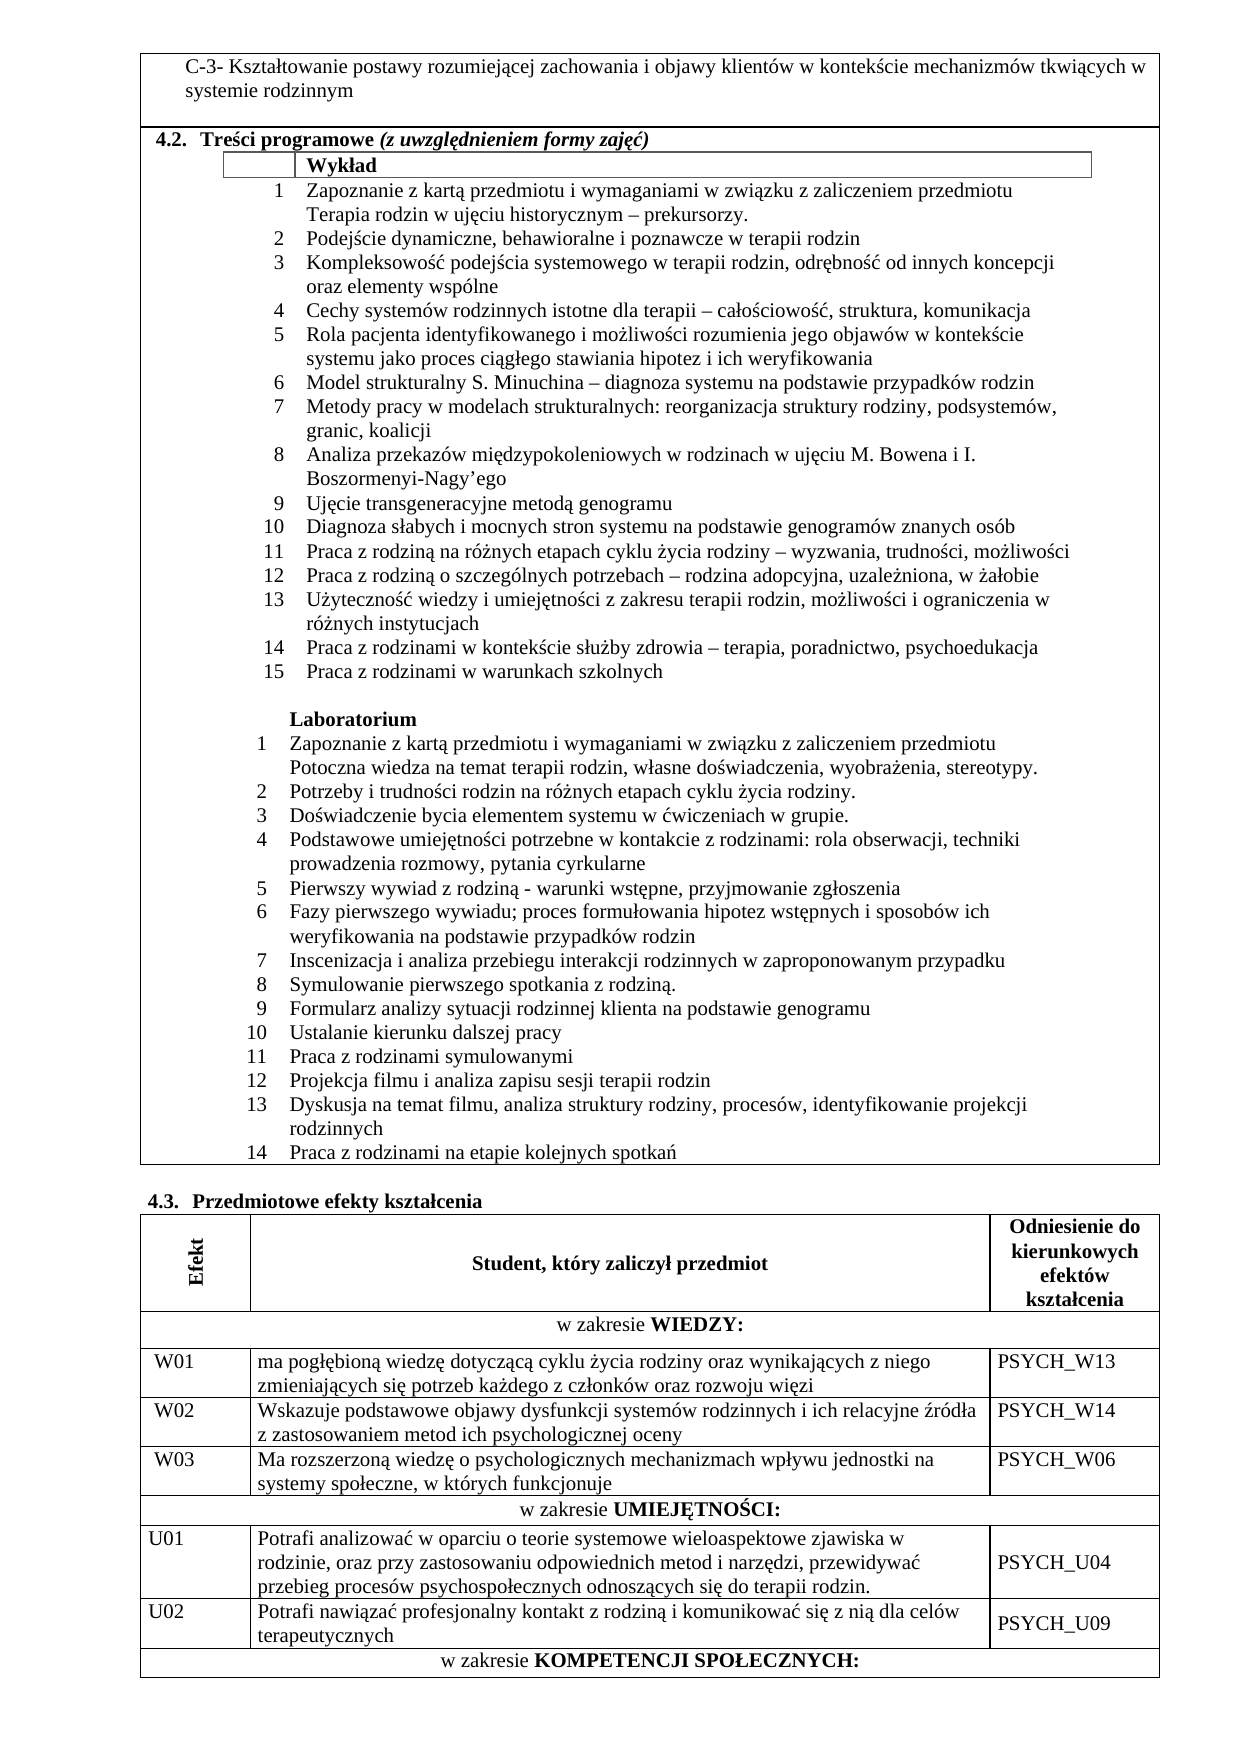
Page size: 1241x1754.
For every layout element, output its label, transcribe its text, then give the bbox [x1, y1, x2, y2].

table_cell PSYCH_W06 [991, 1447, 1159, 1495]
table_cell w zakresie WIEDZY: [141, 1312, 1159, 1348]
table_header Efekt [141, 1215, 250, 1311]
table_cell Potrafi nawiązać profesjonalny kontakt z rodziną i komunikować się z nią dla celów terapeutycznych [251, 1599, 989, 1647]
table_cell W01 [141, 1349, 250, 1397]
table_cell PSYCH_U04 [991, 1526, 1159, 1598]
table_cell w zakresie UMIEJĘTNOŚCI: [141, 1496, 1159, 1525]
table_cell PSYCH_W14 [991, 1398, 1159, 1446]
table_header Student, który zaliczył przedmiot [251, 1215, 989, 1311]
table_cell w zakresie KOMPETENCJI SPOŁECZNYCH: [141, 1649, 1159, 1677]
table_cell PSYCH_U09 [991, 1599, 1159, 1647]
table_cell Potrafi analizować w oparciu o teorie systemowe wieloaspektowe zjawiska w rodzinie, oraz przy zastosowaniu odpowiednich metod i narzędzi, przewidywać przebieg procesów psychospołecznych odnoszących się do terapii rodzin. [251, 1526, 989, 1598]
table_header Odniesienie do kierunkowych efektów kształcenia [991, 1215, 1159, 1311]
table_cell Wskazuje podstawowe objawy dysfunkcji systemów rodzinnych i ich relacyjne źródła z zastosowaniem metod ich psychologicznej oceny [251, 1398, 989, 1446]
table_cell W02 [141, 1398, 250, 1446]
table_cell PSYCH_W13 [991, 1349, 1159, 1397]
table_cell W03 [141, 1447, 250, 1495]
list Przedmiotowe efekty kształcenia [148, 1189, 1187, 1213]
table_cell Treści programowe (z uwzględnieniem formy zajęć) [141, 128, 1159, 1164]
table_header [141, 54, 1159, 126]
table_cell Ma rozszerzoną wiedzę o psychologicznych mechanizmach wpływu jednostki na systemy społeczne, w których funkcjonuje [251, 1447, 989, 1495]
table_cell U01 [141, 1526, 250, 1598]
table_cell ma pogłębioną wiedzę dotyczącą cyklu życia rodziny oraz wynikających z niego zmieniających się potrzeb każdego z członków oraz rozwoju więzi [251, 1349, 989, 1397]
table_cell U02 [141, 1599, 250, 1647]
